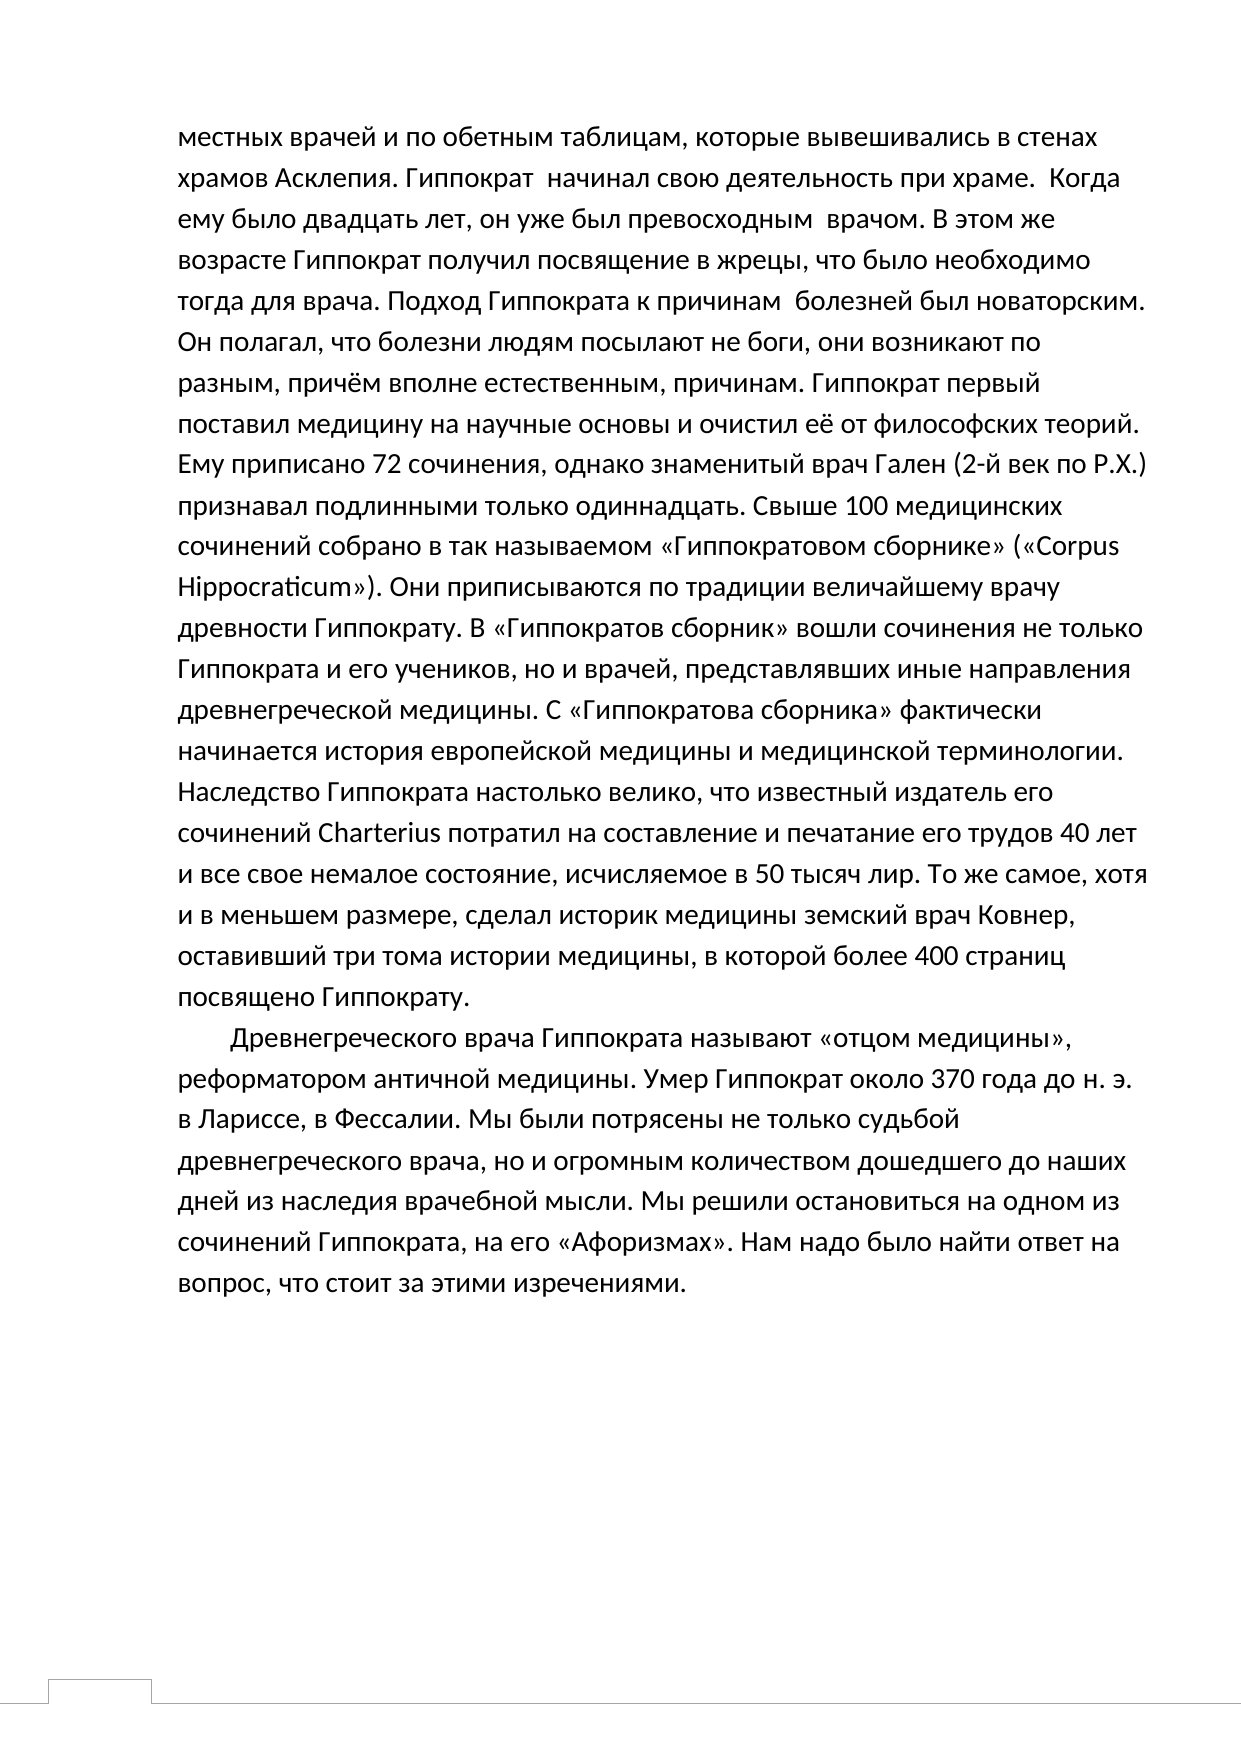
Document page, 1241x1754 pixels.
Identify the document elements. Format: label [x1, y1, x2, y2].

text [177, 118, 1152, 1300]
